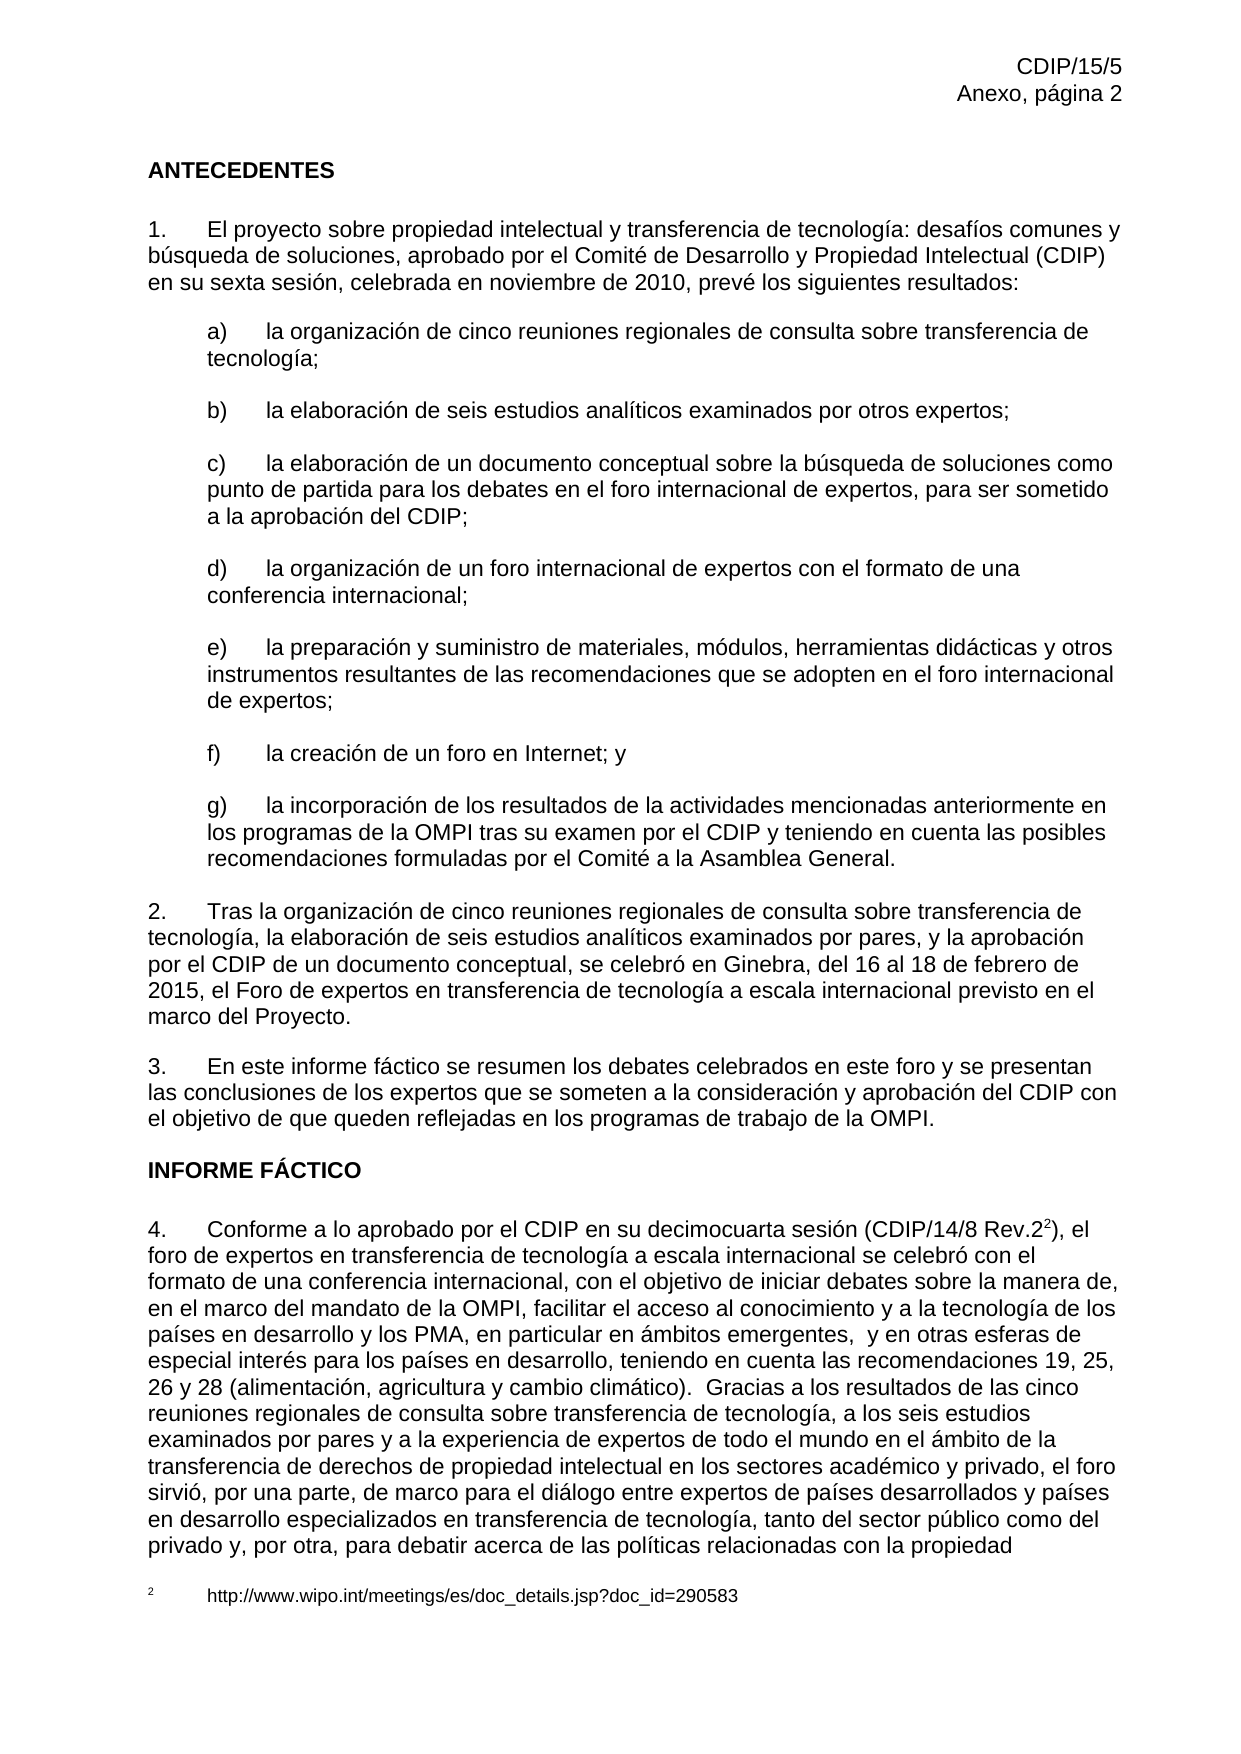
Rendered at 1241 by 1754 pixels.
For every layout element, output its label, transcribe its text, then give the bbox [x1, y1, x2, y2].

subtitle ANTECEDENTES [148, 157, 1122, 183]
list El proyecto sobre propiedad intelectual y transferencia de tecnología: desafíos comunes y búsqueda de soluciones, aprobado por el Comité de Desarrollo y Propiedad Intelectual (CDIP) en su sexta sesión, celebrada en noviembre de 2010, prevé los siguientes resultados: [148, 216, 1122, 295]
list Tras la organización de cinco reuniones regionales de consulta sobre transferencia de tecnología, la elaboración de seis estudios analíticos examinados por pares, y la aprobación por el CDIP de un documento conceptual, se celebró en Ginebra, del 16 al 18 de febrero de 2015, el Foro de expertos en transferencia de tecnología a escala internacional previsto en el marco del Proyecto. [148, 898, 1122, 1030]
text g) la incorporación de los resultados de la actividades mencionadas anteriormente en los programas de la OMPI tras su examen por el CDIP y teniendo en cuenta las posibles recomendaciones formuladas por el Comité a la Asamblea General. [148, 792, 1122, 872]
text e) la preparación y suministro de materiales, módulos, herramientas didácticas y otros instrumentos resultantes de las recomendaciones que se adopten en el foro internacional de expertos; [148, 634, 1122, 713]
subtitle INFORME FÁCTICO [148, 1157, 1122, 1183]
text d) la organización de un foro internacional de expertos con el formato de una conferencia internacional; [148, 555, 1122, 608]
text f) la creación de un foro en Internet; y [148, 740, 1122, 766]
text b) la elaboración de seis estudios analíticos examinados por otros expertos; [148, 397, 1122, 423]
text c) la elaboración de un documento conceptual sobre la búsqueda de soluciones como punto de partida para los debates en el foro internacional de expertos, para ser sometido a la aprobación del CDIP; [148, 450, 1122, 529]
text a) la organización de cinco reuniones regionales de consulta sobre transferencia de tecnología; [148, 318, 1122, 371]
list En este informe fáctico se resumen los debates celebrados en este foro y se presentan las conclusiones de los expertos que se someten a la consideración y aprobación del CDIP con el objetivo de que queden reflejadas en los programas de trabajo de la OMPI. [148, 1053, 1122, 1132]
